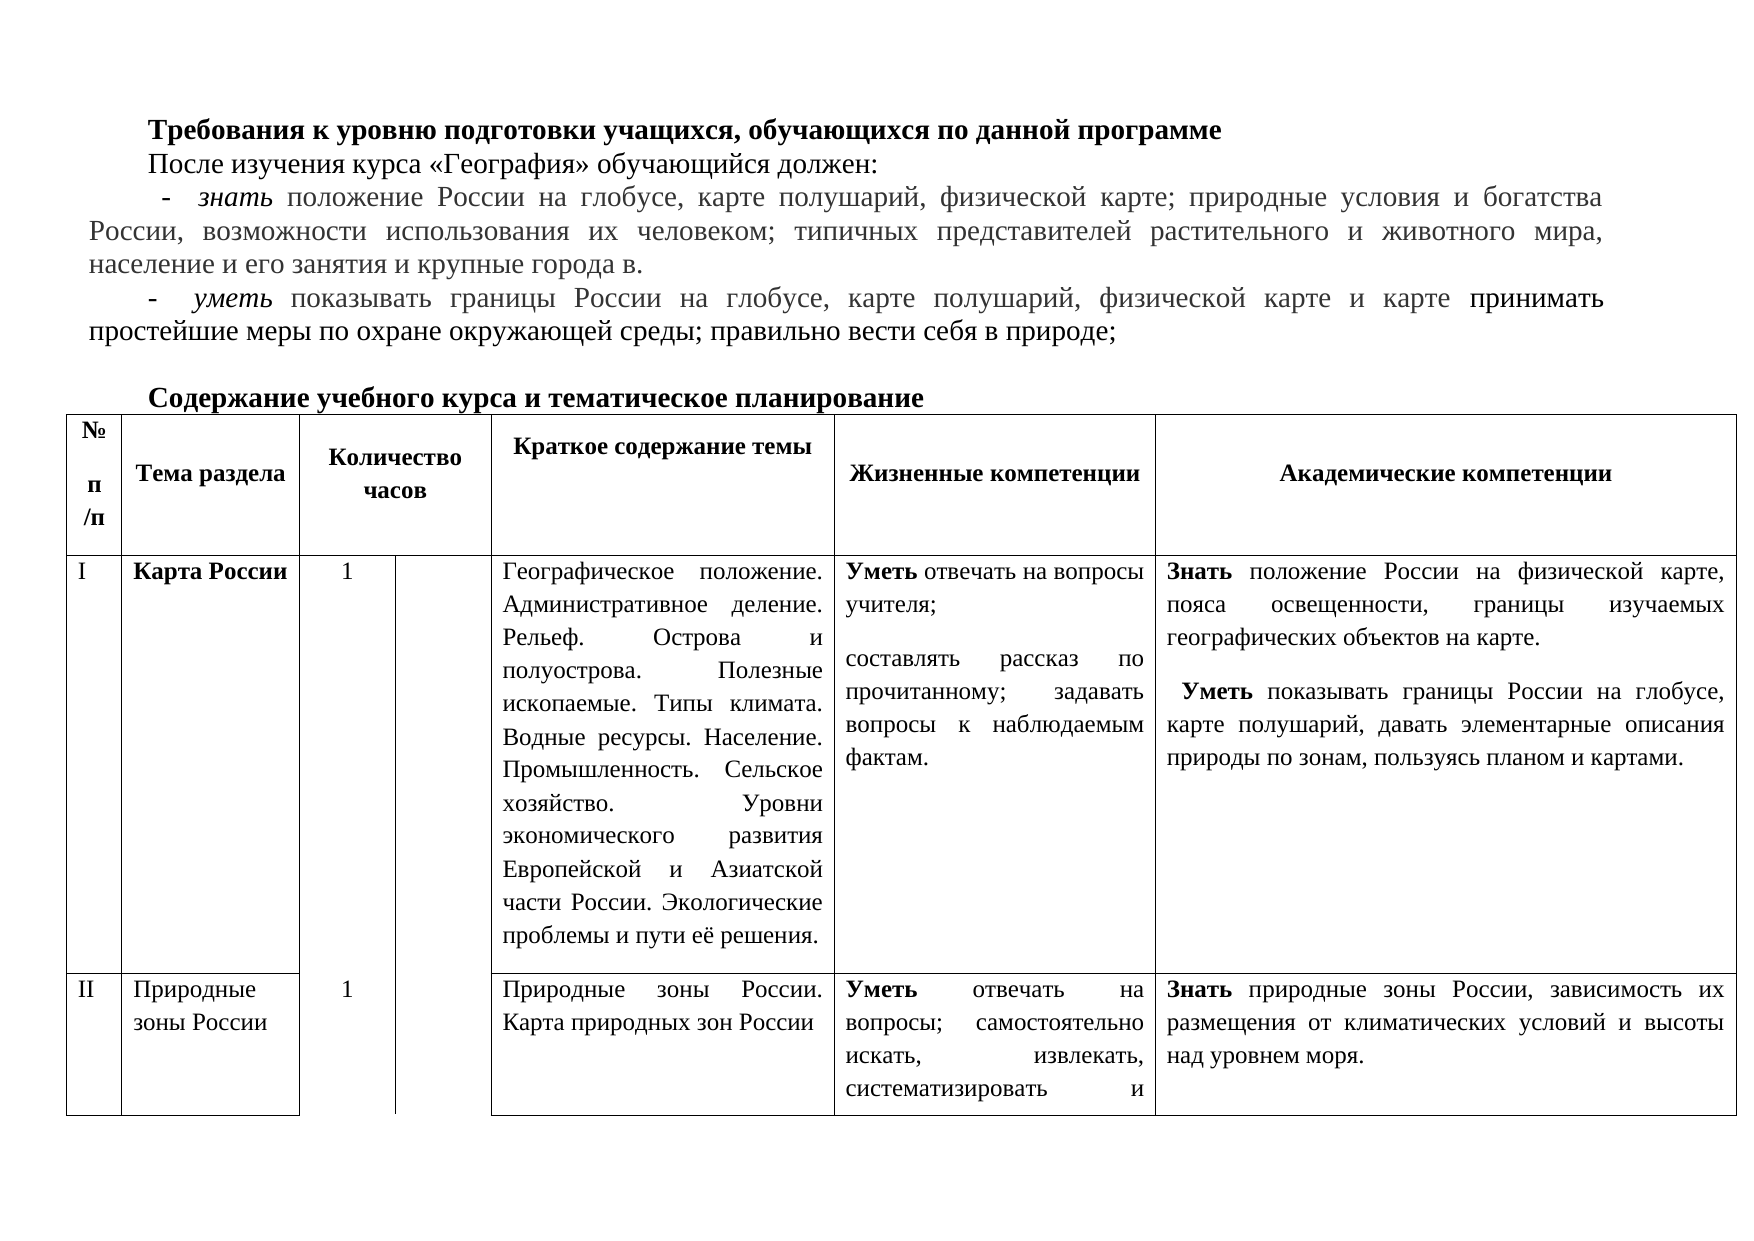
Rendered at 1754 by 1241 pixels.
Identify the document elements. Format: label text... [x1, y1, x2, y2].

text После изучения курса «География» обучающийся должен: [89, 146, 1604, 179]
table_header № п/п [67, 415, 121, 555]
table_cell Уметь отвечать на вопросы учителя; составлять рассказ по прочитанному; задавать вопросы к наблюдаемым фактам. [835, 556, 1155, 973]
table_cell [835, 974, 1155, 1115]
table_header Тема раздела [122, 415, 299, 555]
table_header Краткое содержание темы [492, 415, 834, 555]
table_header Академические компетенции [1156, 415, 1736, 555]
table_cell Географическое положение. Административное деление. Рельеф. Острова и полуострова. Полезные ископаемые. Типы климата. Водные ресурсы. Население. Промышленность. Сельское хозяйство. Уровни экономического развития Европейской и Азиатской части России. Экологические проблемы и пути её решения. [492, 556, 834, 973]
table_cell [395, 973, 491, 1115]
table_cell Знать положение России на физической карте, пояса освещенности, границы изучаемых географических объектов на карте. Уметь показывать границы России на глобусе, карте полушарий, давать элементарные описания природы по зонам, пользуясь планом и картами. [1156, 556, 1736, 973]
text Требования к уровню подготовки учащихся, обучающихся по данной программе [89, 112, 1604, 146]
table_header Жизненные компетенции [835, 415, 1155, 555]
table_cell Природные зоны России. Карта природных зон России [492, 974, 834, 1115]
table_header Количество часов [300, 415, 491, 555]
table_cell I [67, 556, 121, 973]
text - уметь показывать границы России на глобусе, карте полушарий, физической карте и карте принимать простейшие меры по охране окружающей среды; правильно вести себя в природе; [89, 280, 1604, 347]
table_cell 1 [300, 556, 395, 973]
table_cell [396, 556, 491, 973]
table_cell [1156, 974, 1736, 1115]
table_cell Карта России [122, 556, 299, 973]
text Содержание учебного курса и тематическое планирование [89, 381, 1604, 414]
text - знать положение России на глобусе, карте полушарий, физической карте; природные условия и богатства России, возможности использования их человеком; типичных представителей растительного и животного мира, население и его занятия и крупные города в. [89, 179, 1604, 280]
table_cell II [67, 974, 121, 1115]
table_cell Природные зоны России [122, 974, 299, 1115]
table_cell 1 [300, 973, 395, 1115]
